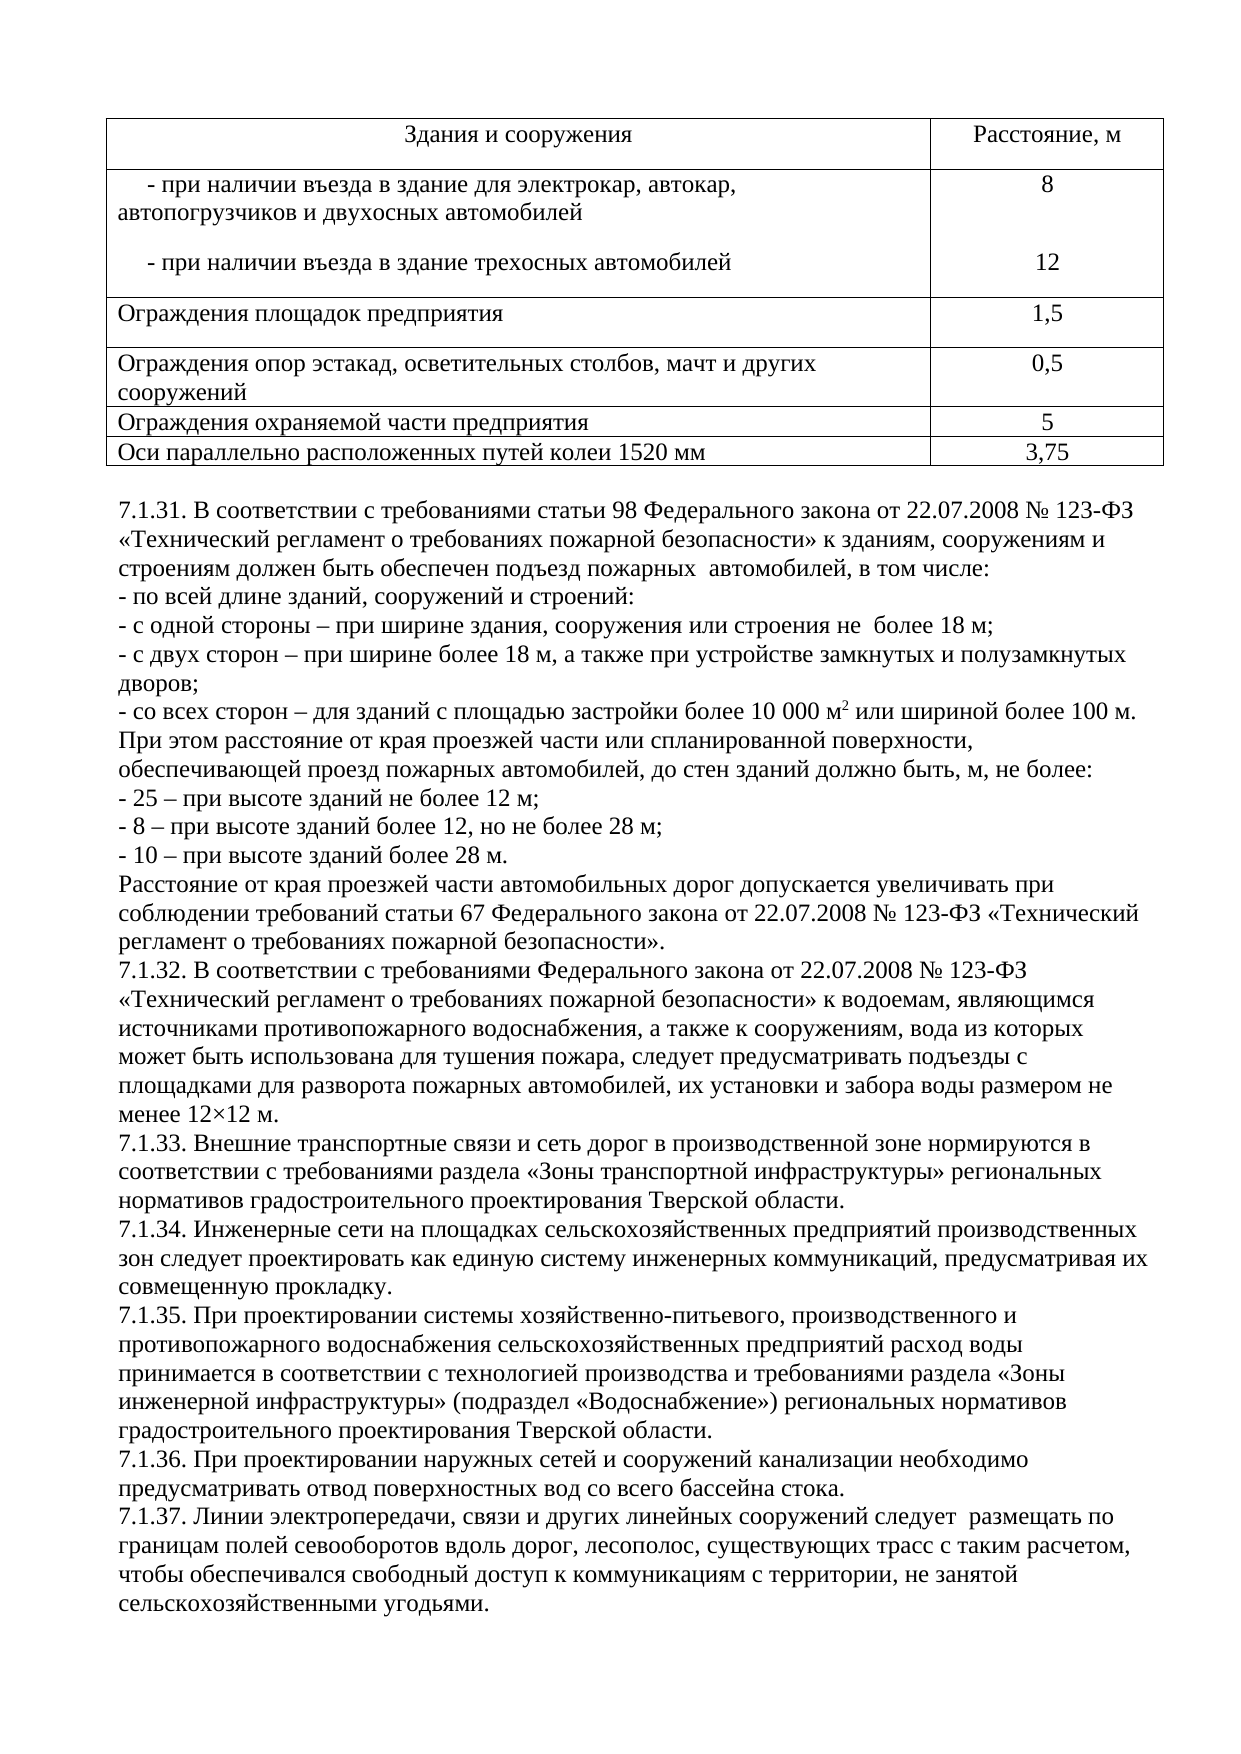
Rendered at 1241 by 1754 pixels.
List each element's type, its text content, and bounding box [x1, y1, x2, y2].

text - с двух сторон – при ширине более , а также при устройстве замкнутых и полузамкнутых дворов; [118, 639, 1152, 696]
table_header Расстояние, м [931, 119, 1163, 169]
text - со всех сторон – для зданий с площадью застройки более или шириной более . [118, 696, 1152, 725]
table_cell - при наличии въезда в здание для электрокар, автокар, автопогрузчиков и двухосных автомобилей [107, 170, 930, 247]
table_cell Ограждения площадок предприятия [107, 298, 930, 347]
text 7.1.33. Внешние транспортные связи и сеть дорог в производственной зоне нормируются в соответствии с требованиями раздела «Зоны транспортной инфраструктуры» региональных нормативов градостроительного проектирования Тверской области. [118, 1128, 1152, 1214]
text - 10 – при высоте зданий более . [118, 840, 1152, 869]
text 7.1.35. При проектировании системы хозяйственно-питьевого, производственного и противопожарного водоснабжения сельскохозяйственных предприятий расход воды принимается в соответствии с технологией производства и требованиями раздела «Зоны инженерной инфраструктуры» (подраздел «Водоснабжение») региональных нормативов градостроительного проектирования Тверской области. [118, 1300, 1152, 1444]
text Расстояние от края проезжей части автомобильных дорог допускается увеличивать при соблюдении требований статьи 67 Федерального закона от 22.07.2008 № 123-ФЗ «Технический регламент о требованиях пожарной безопасности». [118, 869, 1152, 955]
table_header Здания и сооружения [107, 119, 930, 169]
table_cell 8 [931, 170, 1163, 247]
text - 25 – при высоте зданий не более ; [118, 783, 1152, 811]
table_cell 1,5 [931, 298, 1163, 347]
table_cell 5 [931, 407, 1163, 436]
table_cell Оси параллельно расположенных путей колеи [107, 437, 930, 465]
text 7.1.32. В соответствии с требованиями Федерального закона от 22.07.2008 № 123-ФЗ «Технический регламент о требованиях пожарной безопасности» к водоемам, являющимся источниками противопожарного водоснабжения, а также к сооружениям, вода из которых может быть использована для тушения пожара, следует предусматривать подъезды с площадками для разворота пожарных автомобилей, их установки и забора воды размером не менее 12×12 м. [118, 955, 1152, 1128]
text - по всей длине зданий, сооружений и строений: [118, 581, 1152, 610]
text - с одной стороны – при ширине здания, сооружения или строения не более ; [118, 610, 1152, 639]
table_cell Ограждения охраняемой части предприятия [107, 407, 930, 436]
text - 8 – при высоте зданий более 12, но не более ; [118, 811, 1152, 840]
table_cell Ограждения опор эстакад, осветительных столбов, мачт и других сооружений [107, 348, 930, 406]
table_cell 3,75 [931, 437, 1163, 465]
text 7.1.31. В соответствии с требованиями статьи 98 Федерального закона от 22.07.2008 № 123-ФЗ «Технический регламент о требованиях пожарной безопасности» к зданиям, сооружениям и строениям должен быть обеспечен подъезд пожарных автомобилей, в том числе: [118, 495, 1152, 581]
text 7.1.34. Инженерные сети на площадках сельскохозяйственных предприятий производственных зон следует проектировать как единую систему инженерных коммуникаций, предусматривая их совмещенную прокладку. [118, 1214, 1152, 1300]
table_cell 0,5 [931, 348, 1163, 406]
text При этом расстояние от края проезжей части или спланированной поверхности, обеспечивающей проезд пожарных автомобилей, до стен зданий должно быть, м, не более: [118, 725, 1152, 783]
text 7.1.37. Линии электропередачи, связи и других линейных сооружений следует размещать по границам полей севооборотов вдоль дорог, лесополос, существующих трасс с таким расчетом, чтобы обеспечивался свободный доступ к коммуникациям с территории, не занятой сельскохозяйственными угодьями. [118, 1501, 1152, 1616]
table_cell 12 [931, 247, 1163, 297]
table_cell - при наличии въезда в здание трехосных автомобилей [107, 247, 930, 297]
text 7.1.36. При проектировании наружных сетей и сооружений канализации необходимо предусматривать отвод поверхностных вод со всего бассейна стока. [118, 1444, 1152, 1501]
